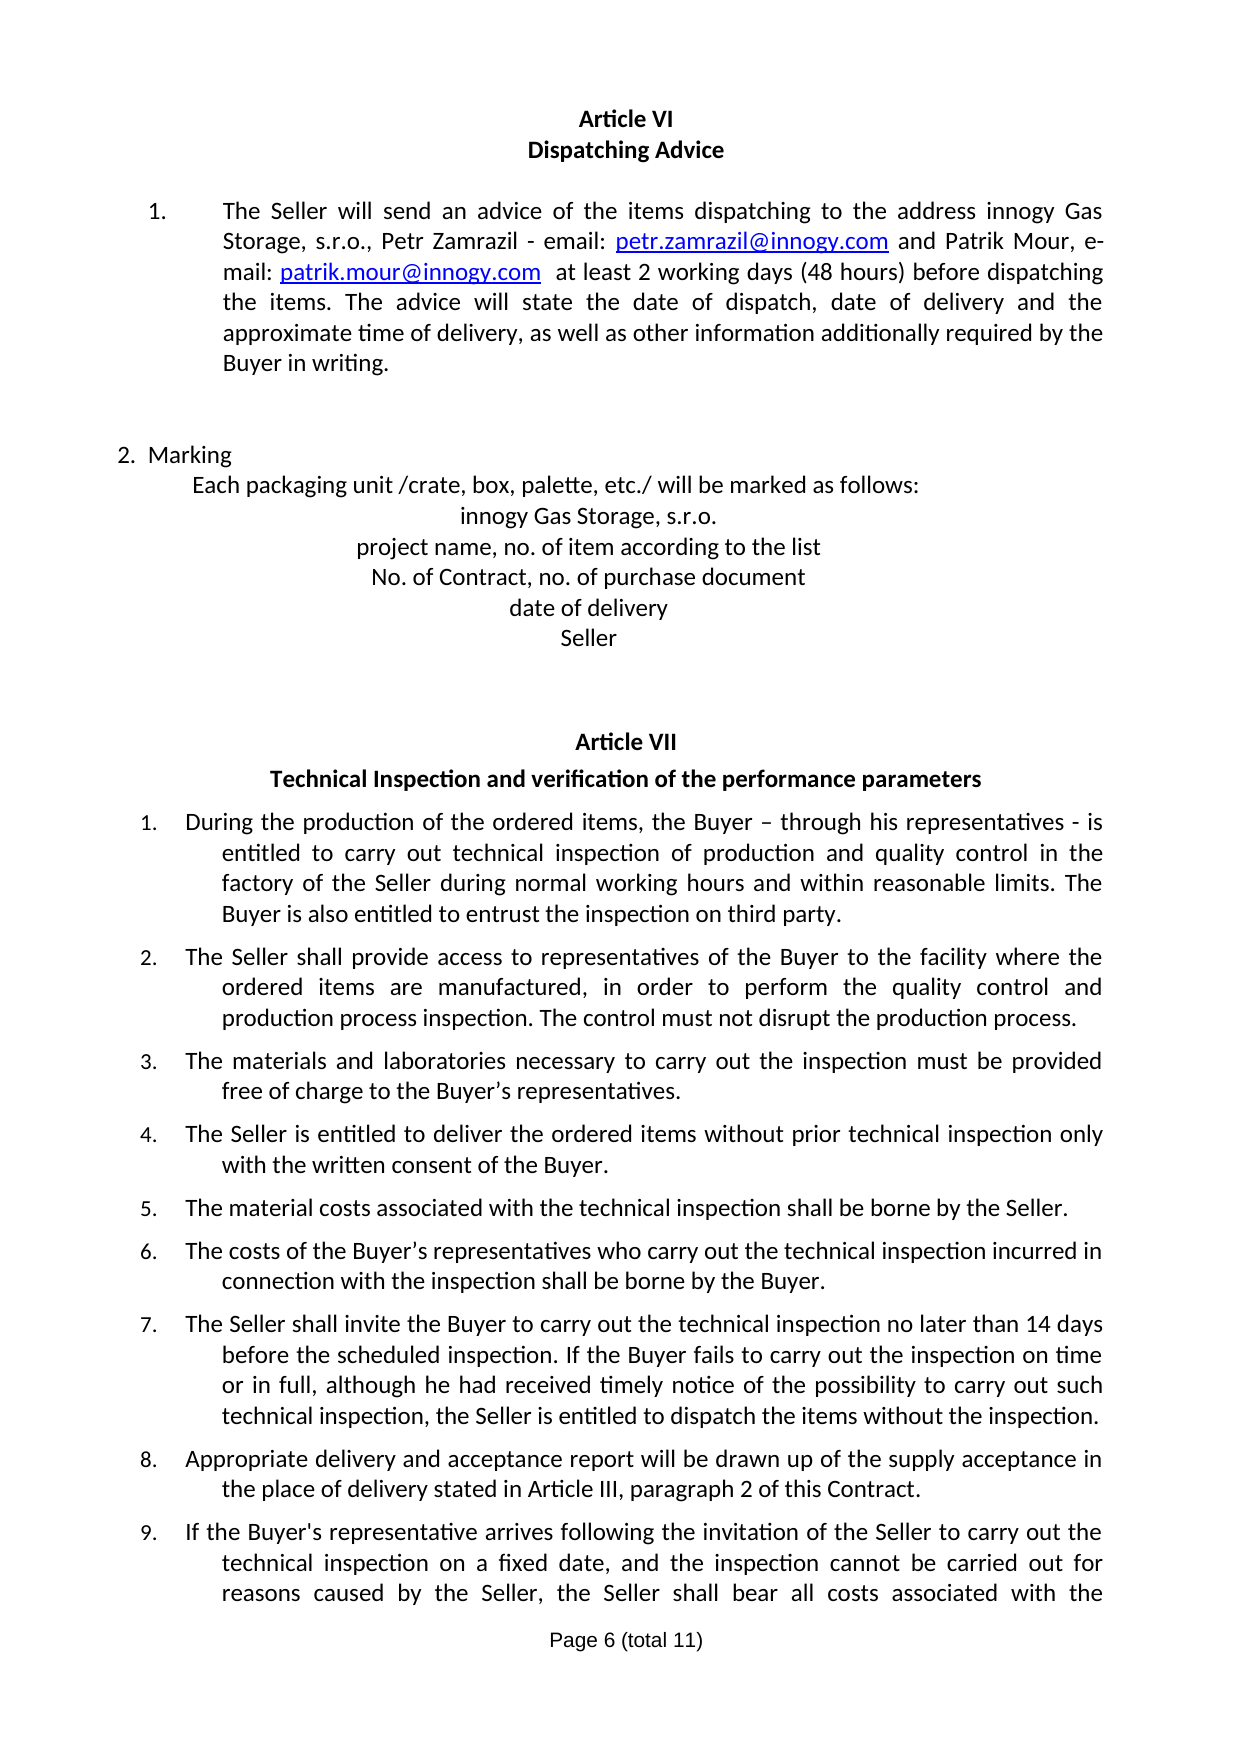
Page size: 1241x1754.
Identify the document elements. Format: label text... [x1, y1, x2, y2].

list Marking [117, 439, 1104, 470]
text Seller [73, 622, 1104, 653]
list The costs of the Buyer’s representatives who carry out the technical inspection incurred in connection with the inspection shall be borne by the Buyer. [140, 1235, 1104, 1296]
list The materials and laboratories necessary to carry out the inspection must be provided free of charge to the Buyer’s representatives. [140, 1045, 1104, 1106]
text project name, no. of item according to the list [73, 531, 1104, 561]
list Appropriate delivery and acceptance report will be drawn up of the supply acceptance in the place of delivery stated in Article III, paragraph 2 of this Contract. [140, 1443, 1104, 1504]
text Dispatching Advice [148, 134, 1104, 164]
list The Seller is entitled to deliver the ordered items without prior technical inspection only with the written consent of the Buyer. [140, 1118, 1104, 1179]
list The Seller shall invite the Buyer to carry out the technical inspection no later than 14 days before the scheduled inspection. If the Buyer fails to carry out the inspection on time or in full, although he had received timely notice of the possibility to carry out such technical inspection, the Seller is entitled to dispatch the items without the inspection. [140, 1308, 1104, 1431]
list During the production of the ordered items, the Buyer – through his representatives - is entitled to carry out technical inspection of production and quality control in the factory of the Seller during normal working hours and within reasonable limits. The Buyer is also entitled to entrust the inspection on third party. [140, 806, 1104, 928]
text Each packaging unit /crate, box, palette, etc./ will be marked as follows: [192, 470, 1104, 500]
list The material costs associated with the technical inspection shall be borne by the Seller. [140, 1192, 1104, 1222]
text No. of Contract, no. of purchase document [73, 561, 1104, 592]
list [140, 1517, 1104, 1608]
list The Seller shall provide access to representatives of the Buyer to the facility where the ordered items are manufactured, in order to perform the quality control and production process inspection. The control must not disrupt the production process. [140, 941, 1104, 1032]
text Article VI [148, 103, 1104, 134]
text Article VII [148, 726, 1104, 757]
text Technical Inspection and verification of the performance parameters [148, 763, 1104, 794]
list The Seller will send an advice of the items dispatching to the address innogy Gas Storage, s.r.o., Petr Zamrazil - email: petr.zamrazil@innogy.com and Patrik Mour, e-mail: patrik.mour@innogy.com at least 2 working days (48 hours) before dispatching the items. The advice will state the date of dispatch, date of delivery and the approximate time of delivery, as well as other information additionally required by the Buyer in writing. [148, 195, 1104, 378]
text date of delivery [73, 592, 1104, 622]
text innogy Gas Storage, s.r.o. [73, 500, 1104, 531]
